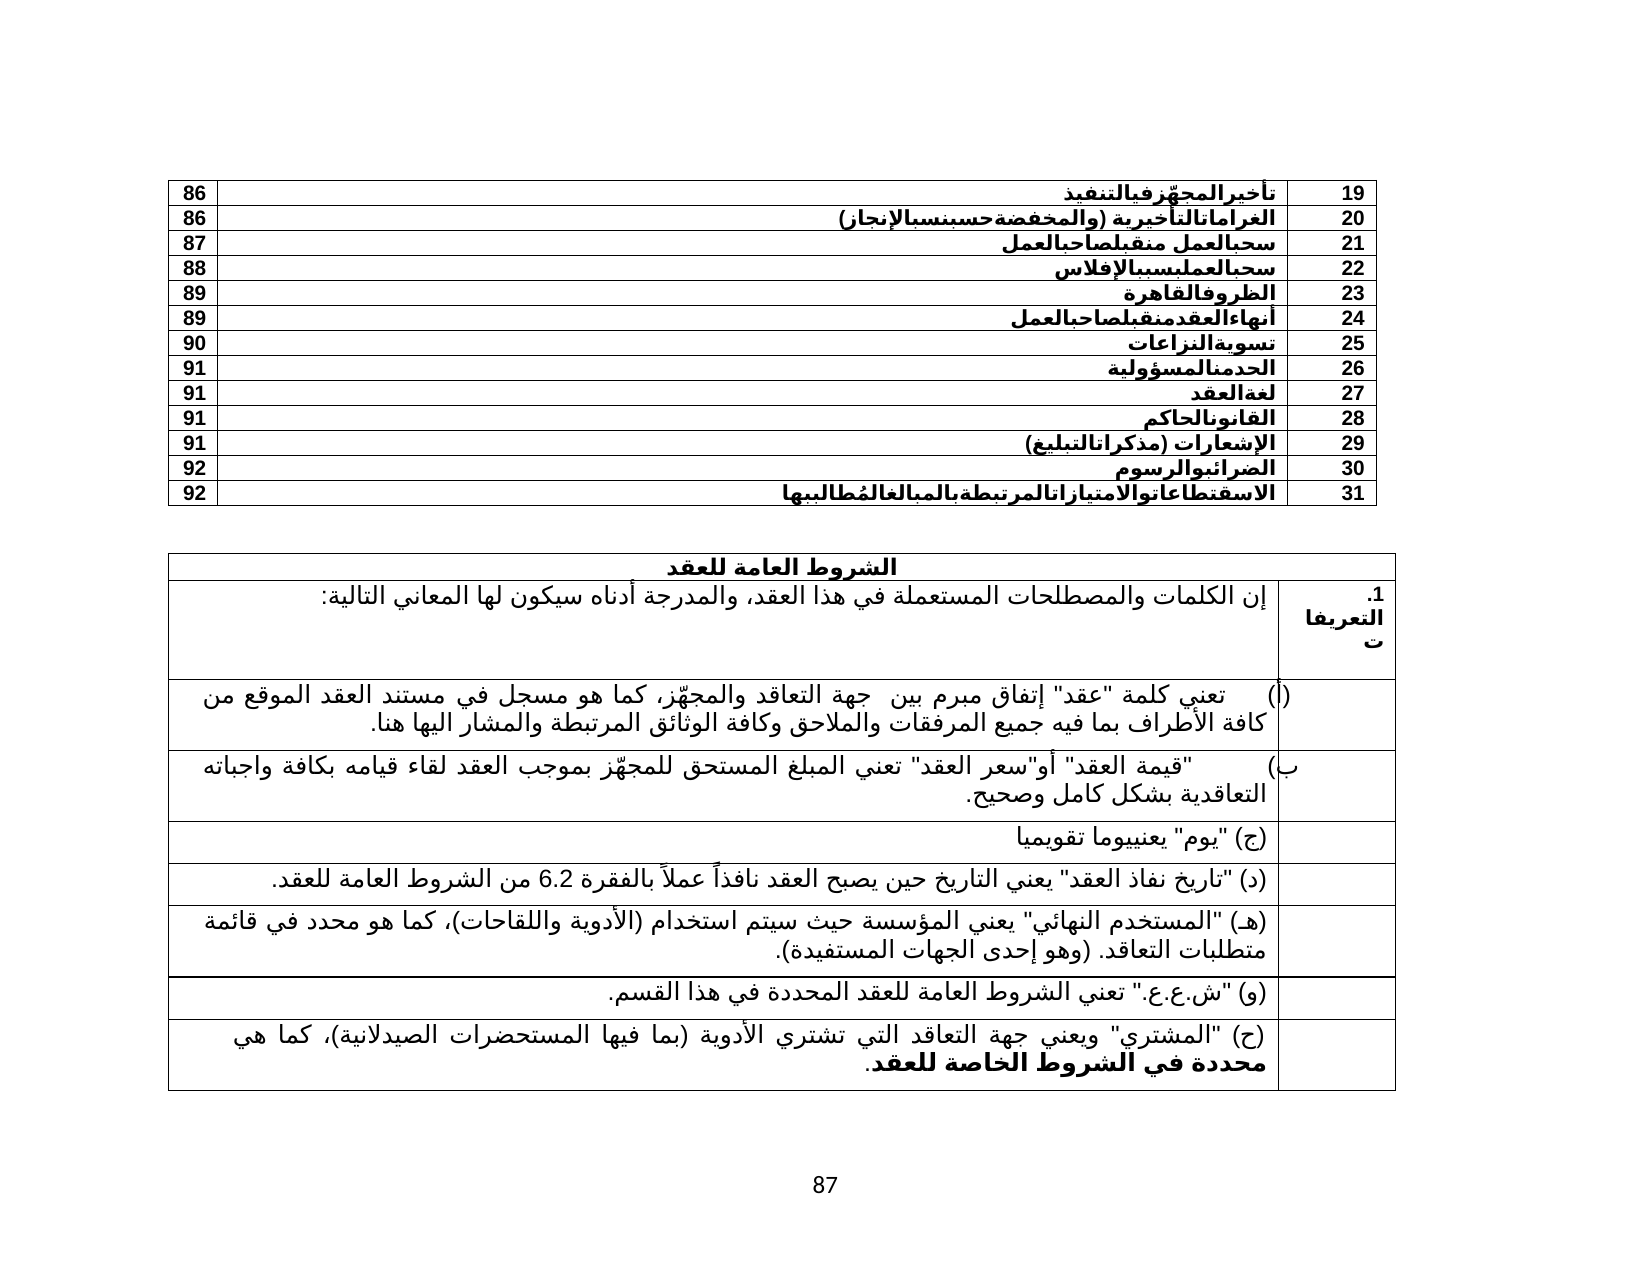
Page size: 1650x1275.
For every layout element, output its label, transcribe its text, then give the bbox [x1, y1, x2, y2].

table_cell (و) "ش.ع.ع." تعني الشروط العامة للعقد المحددة في هذا القسم. [169, 978, 1278, 1019]
table_cell 21 [1288, 231, 1376, 255]
table_cell سحبالعملبسببالإفلاس [218, 256, 1287, 280]
table_cell 29 [1288, 431, 1376, 455]
table_cell 25 [1288, 331, 1376, 355]
table_cell (ح) "المشتري" ويعني جهة التعاقد التي تشتري الأدوية (بما فيها المستحضرات الصيدلانية)، كما هي محددة في الشروط الخاصة للعقد. [169, 1020, 1278, 1090]
table_cell 86 [169, 206, 217, 230]
table_cell 89 [169, 281, 217, 305]
table_cell 31 [1288, 481, 1376, 505]
table_header الشروط العامة للعقد [169, 554, 1395, 580]
table_cell [1279, 1020, 1395, 1090]
table_cell تسويةالنزاعات [218, 331, 1287, 355]
table_cell أنهاءالعقدمنقبلصاحبالعمل [218, 306, 1287, 330]
table_cell الظروفالقاهرة [218, 281, 1287, 305]
table_cell (ج) "يوم" يعنييوما تقويميا [169, 822, 1278, 863]
table_cell (د) "تاريخ نفاذ العقد" يعني التاريخ حين يصبح العقد نافذاً عملاً بالفقرة 6.2 من الشروط العامة للعقد. [169, 864, 1278, 905]
table_cell 28 [1288, 406, 1376, 430]
table_cell 26 [1288, 356, 1376, 380]
table_cell 20 [1288, 206, 1376, 230]
table_cell 89 [169, 306, 217, 330]
table_cell (هـ) "المستخدم النهائي" يعني المؤسسة حيث سيتم استخدام (الأدوية واللقاحات)، كما هو محدد في قائمة متطلبات التعاقد. (وهو إحدى الجهات المستفيدة). [169, 906, 1278, 976]
table_cell 91 [169, 381, 217, 405]
table_cell الاسقتطاعاتوالامتيازاتالمرتبطةبالمبالغالمُطالببها [218, 481, 1287, 505]
table_cell [1279, 906, 1395, 976]
table_cell 86 [169, 181, 217, 205]
table_cell 88 [169, 256, 217, 280]
table_cell [1279, 680, 1395, 750]
table_cell "قيمة العقد" أو"سعر العقد" تعني المبلغ المستحق للمجهّز بموجب العقد لقاء قيامه بكافة واجباته التعاقدية بشكل كامل وصحيح. [169, 751, 1278, 821]
table_cell 24 [1288, 306, 1376, 330]
table_cell الضرائبوالرسوم [218, 456, 1287, 480]
table_cell [1279, 822, 1395, 863]
table_cell 1. التعريفات [1279, 581, 1395, 679]
table_cell 91 [169, 356, 217, 380]
table_cell [1279, 978, 1395, 1019]
table_cell إن الكلمات والمصطلحات المستعملة في هذا العقد، والمدرجة أدناه سيكون لها المعاني التالية: [169, 581, 1278, 679]
table_cell 23 [1288, 281, 1376, 305]
table_cell 92 [169, 456, 217, 480]
table_cell القانونالحاكم [218, 406, 1287, 430]
table_cell لغةالعقد [218, 381, 1287, 405]
table_cell الغراماتالتأخيرية (والمخفضةحسبنسبالإنجاز) [218, 206, 1287, 230]
table_cell 22 [1288, 256, 1376, 280]
table_cell 91 [169, 431, 217, 455]
table_cell 87 [169, 231, 217, 255]
table_cell 19 [1288, 181, 1376, 205]
table_cell الحدمنالمسؤولية [218, 356, 1287, 380]
table_cell تأخيرالمجهّزفيالتنفيذ [218, 181, 1287, 205]
table_cell 30 [1288, 456, 1376, 480]
table_cell [1279, 864, 1395, 905]
table_cell [1279, 751, 1395, 821]
table_cell الإشعارات (مذكراتالتبليغ) [218, 431, 1287, 455]
table_cell 90 [169, 331, 217, 355]
table_cell 92 [169, 481, 217, 505]
table_cell 91 [169, 406, 217, 430]
table_cell سحبالعمل منقبلصاحبالعمل [218, 231, 1287, 255]
table_cell تعني كلمة "عقد" إتفاق مبرم بين جهة التعاقد والمجهّز، كما هو مسجل في مستند العقد الموقع من كافة الأطراف بما فيه جميع المرفقات والملاحق وكافة الوثائق المرتبطة والمشار اليها هنا. [169, 680, 1278, 750]
table_cell 27 [1288, 381, 1376, 405]
